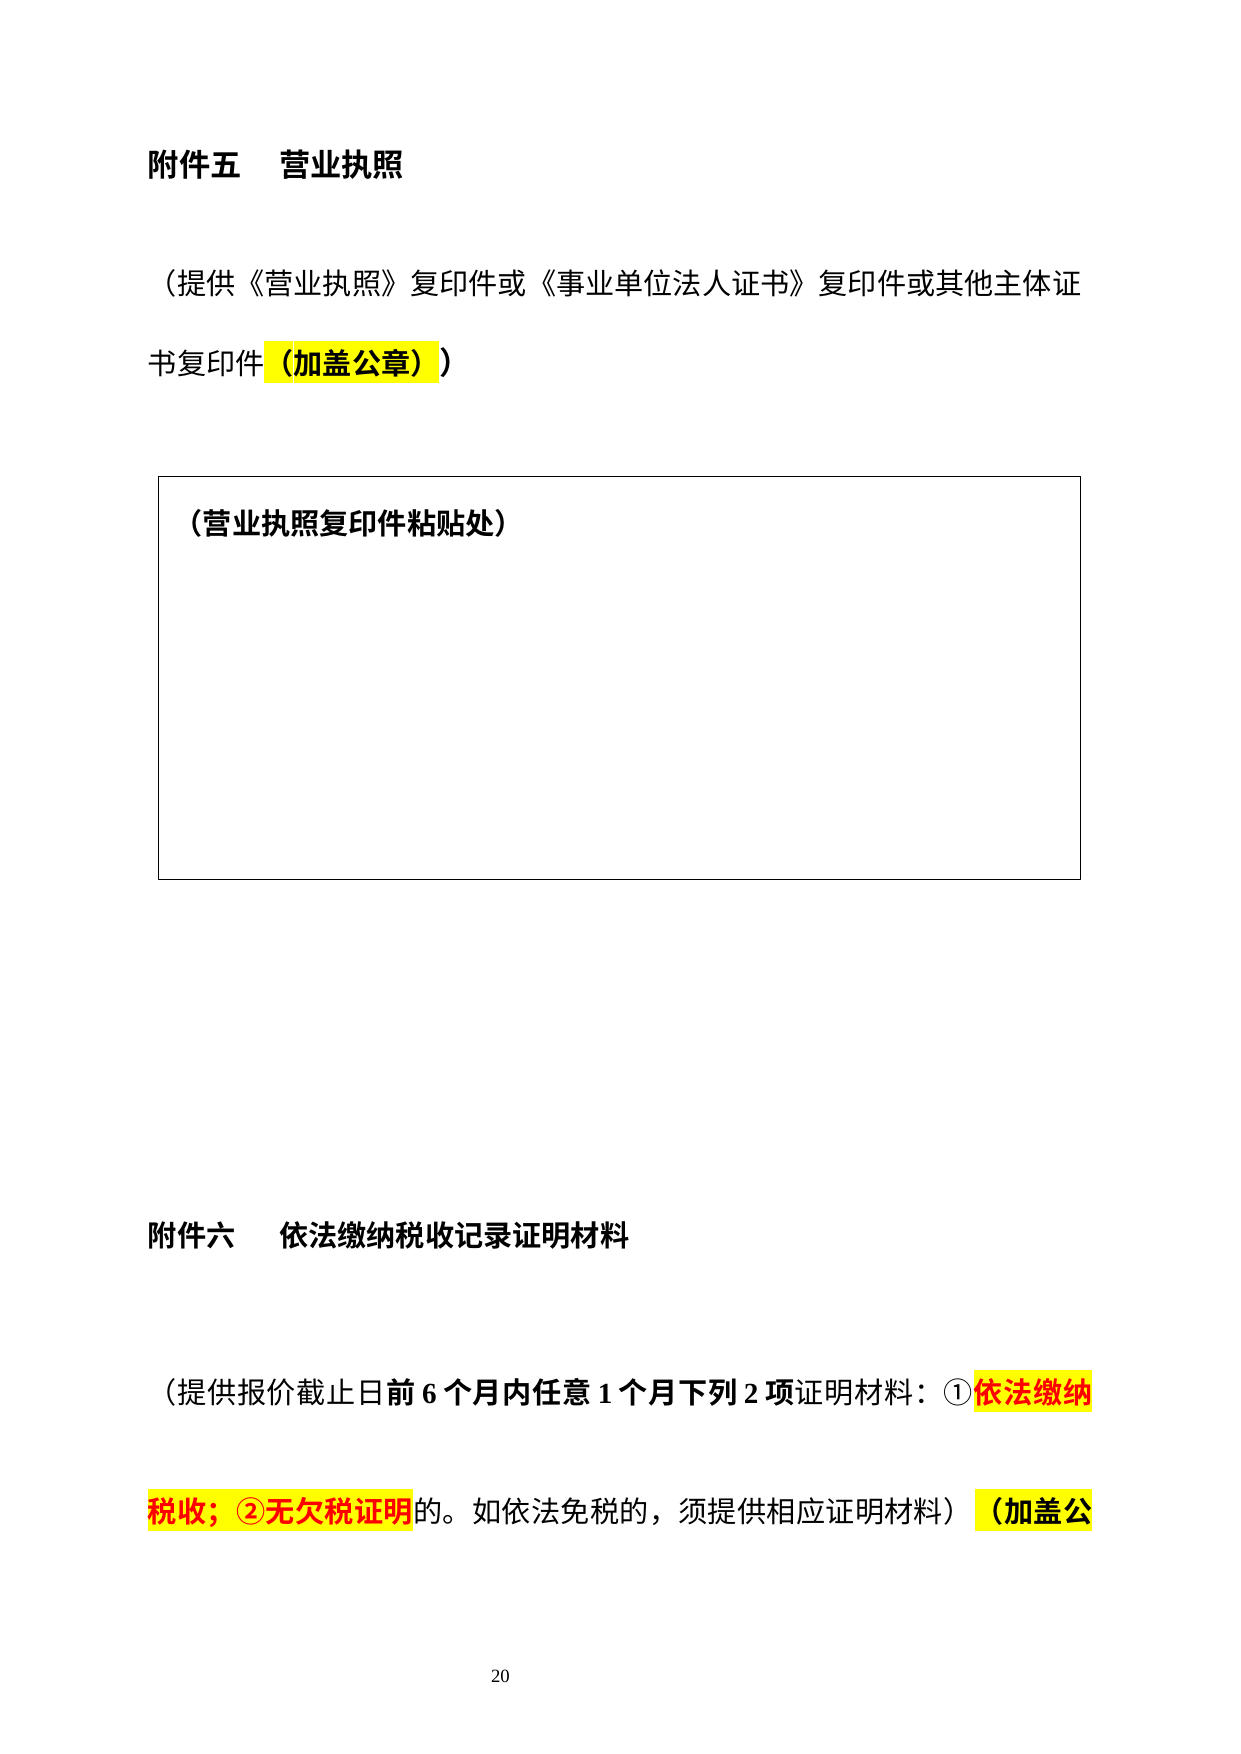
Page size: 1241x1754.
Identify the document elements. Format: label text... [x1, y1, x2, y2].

text （提供《营业执照》复印件或《事业单位法人证书》复印件或其他主体证书复印件（加盖公章）） [148, 242, 1093, 401]
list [148, 1351, 1093, 1550]
list 依法缴纳税收记录证明材料 [148, 1194, 1093, 1274]
list 营业执照 [148, 123, 1093, 202]
